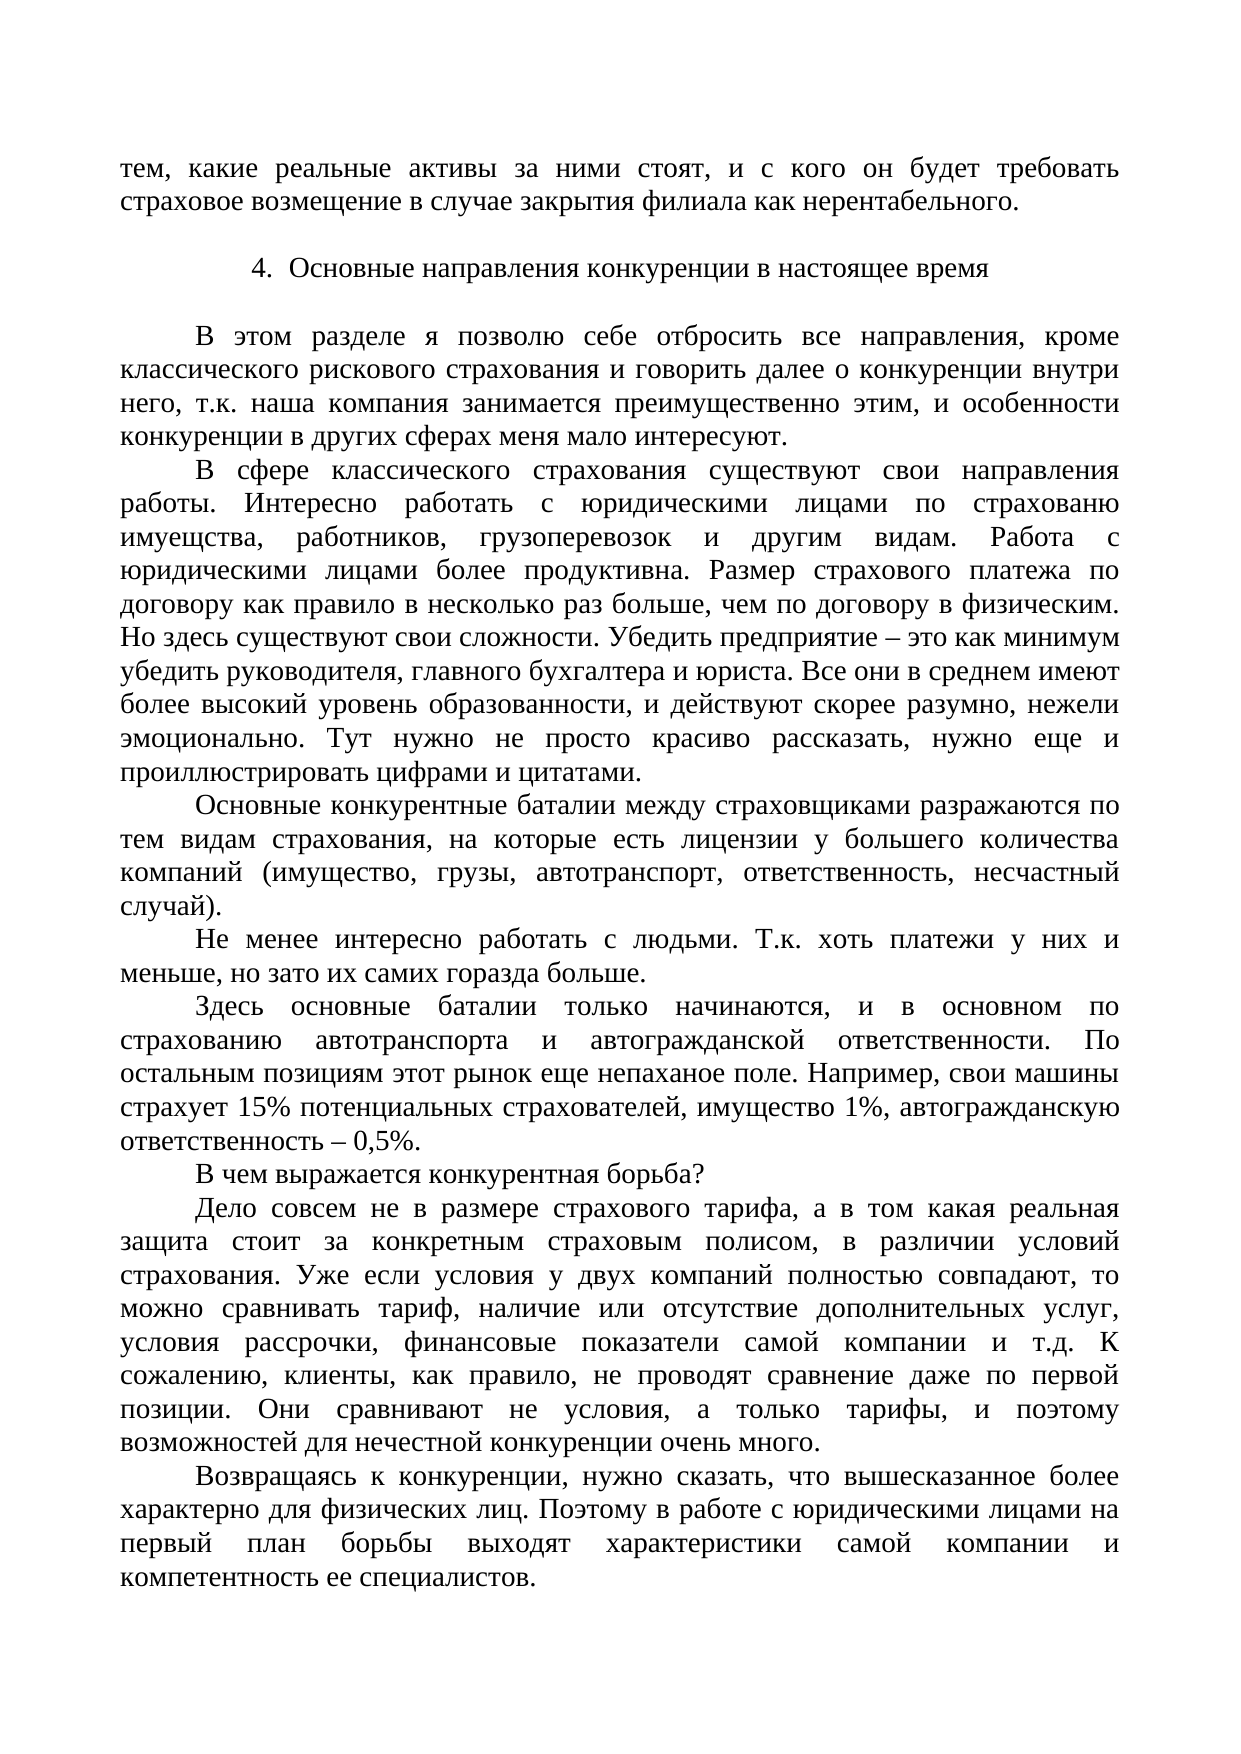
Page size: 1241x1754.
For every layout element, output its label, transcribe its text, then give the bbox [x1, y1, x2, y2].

text В сфере классического страхования существуют свои направления работы. Интересно работать с юридическими лицами по страхованю имуещства, работников, грузоперевозок и другим видам. Работа с юридическими лицами более продуктивна. Размер страхового платежа по договору как правило в несколько раз больше, чем по договору в физическим. Но здесь существуют свои сложности. Убедить предприятие – это как минимум убедить руководителя, главного бухгалтера и юриста. Все они в среднем имеют более высокий уровень образованности, и действуют скорее разумно, нежели эмоционально. Тут нужно не просто красиво рассказать, нужно еще и проиллюстрировать цифрами и цитатами. [120, 452, 1120, 787]
text Дело совсем не в размере страхового тарифа, а в том какая реальная защита стоит за конкретным страховым полисом, в различии условий страхования. Уже если условия у двух компаний полностью совпадают, то можно сравнивать тариф, наличие или отсутствие дополнительных услуг, условия рассрочки, финансовые показатели самой компании и т.д. К сожалению, клиенты, как правило, не проводят сравнение даже по первой позиции. Они сравнивают не условия, а только тарифы, и поэтому возможностей для нечестной конкуренции очень много. [120, 1190, 1120, 1458]
text В чем выражается конкурентная борьба? [120, 1156, 1120, 1190]
text Не менее интересно работать с людьми. Т.к. хоть платежи у них и меньше, но зато их самих горазда больше. [120, 921, 1120, 988]
text Возвращаясь к конкуренции, нужно сказать, что вышесказанное более характерно для физических лиц. Поэтому в работе с юридическими лицами на первый план борьбы выходят характеристики самой компании и компетентность ее специалистов. [120, 1458, 1120, 1592]
text Здесь основные баталии только начинаются, и в основном по страхованию автотранспорта и автогражданской ответственности. По остальным позициям этот рынок еще непаханое поле. Например, свои машины страхует 15% потенциальных страхователей, имущество 1%, автогражданскую ответственность – 0,5%. [120, 988, 1120, 1156]
list Основные направления конкуренции в настоящее время [120, 251, 1120, 284]
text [120, 150, 1120, 217]
text Основные конкурентные баталии между страховщиками разражаются по тем видам страхования, на которые есть лицензии у большего количества компаний (имущество, грузы, автотранспорт, ответственность, несчастный случай). [120, 787, 1120, 921]
text В этом разделе я позволю себе отбросить все направления, кроме классического рискового страхования и говорить далее о конкуренции внутри него, т.к. наша компания занимается преимущественно этим, и особенности конкуренции в других сферах меня мало интересуют. [120, 318, 1120, 452]
